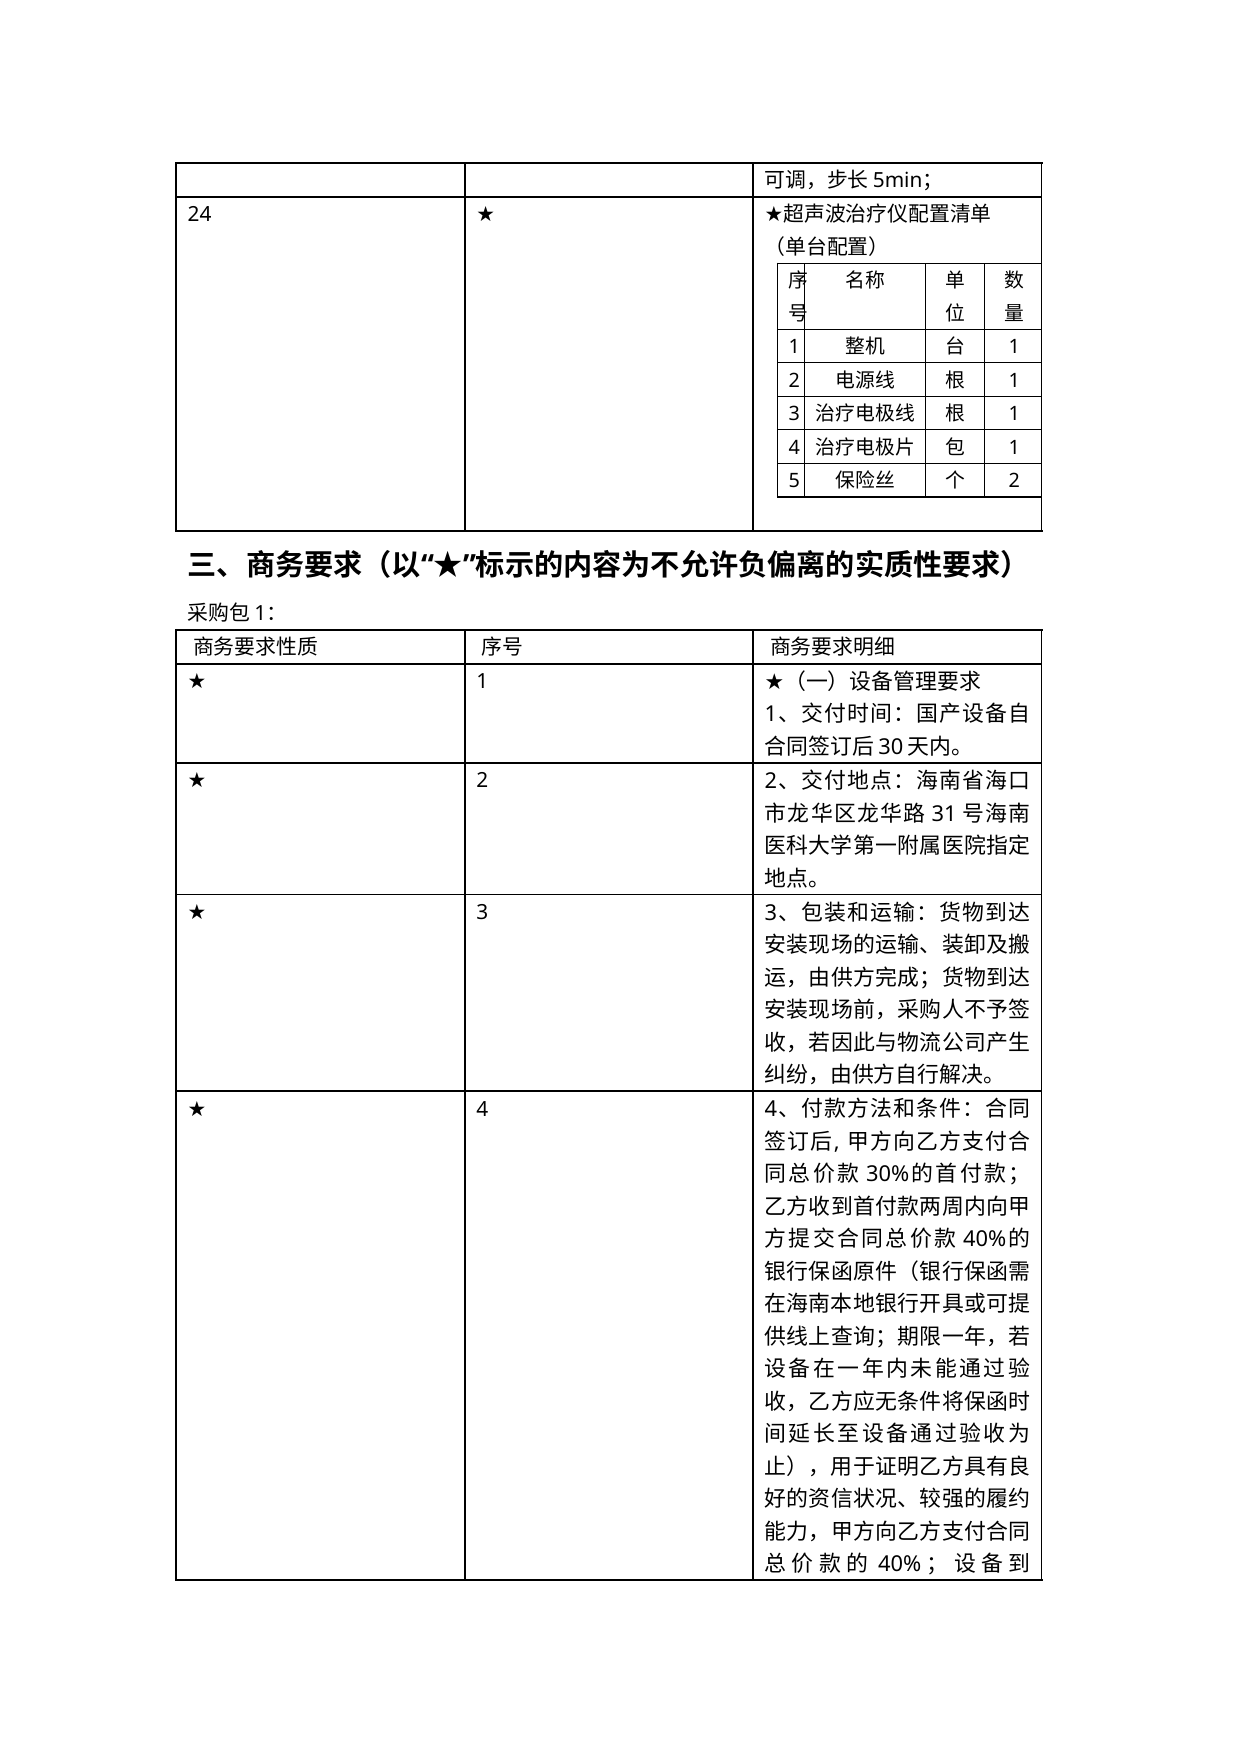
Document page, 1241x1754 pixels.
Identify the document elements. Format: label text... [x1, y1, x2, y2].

text 三、商务要求（以“★”标示的内容为不允许负偏离的实质性要求） [187, 531, 1053, 596]
table_cell ★ [466, 198, 752, 530]
table_cell 1 [466, 665, 752, 762]
table_cell ★（一）设备管理要求 1、交付时间：国产设备自合同签订后30天内。 [754, 665, 1041, 762]
table_cell ★ [177, 665, 464, 762]
table_header 商务要求明细 [754, 631, 1041, 663]
table_header 商务要求性质 [177, 631, 464, 663]
table_cell [466, 164, 752, 196]
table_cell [754, 1092, 1041, 1579]
table_cell ★ [177, 895, 464, 1090]
table_cell 2 [466, 764, 752, 894]
table_cell 24 [177, 198, 464, 530]
table_cell 4 [466, 1092, 752, 1579]
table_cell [754, 164, 1041, 196]
table_cell 3 [466, 895, 752, 1090]
table_cell ★ [177, 764, 464, 894]
table_cell ★超声波治疗仪配置清单（单台配置） [754, 198, 1041, 530]
table_header 序号 [466, 631, 752, 663]
table_cell 3、包装和运输：货物到达安装现场的运输、装卸及搬运，由供方完成；货物到达安装现场前，采购人不予签收，若因此与物流公司产生纠纷，由供方自行解决。 [754, 895, 1041, 1090]
text 采购包1： [187, 596, 1053, 629]
table_cell ★ [177, 1092, 464, 1579]
table_cell 23 [177, 164, 464, 196]
table_cell 2、交付地点：海南省海口市龙华区龙华路31号海南医科大学第一附属医院指定地点。 [754, 764, 1041, 894]
